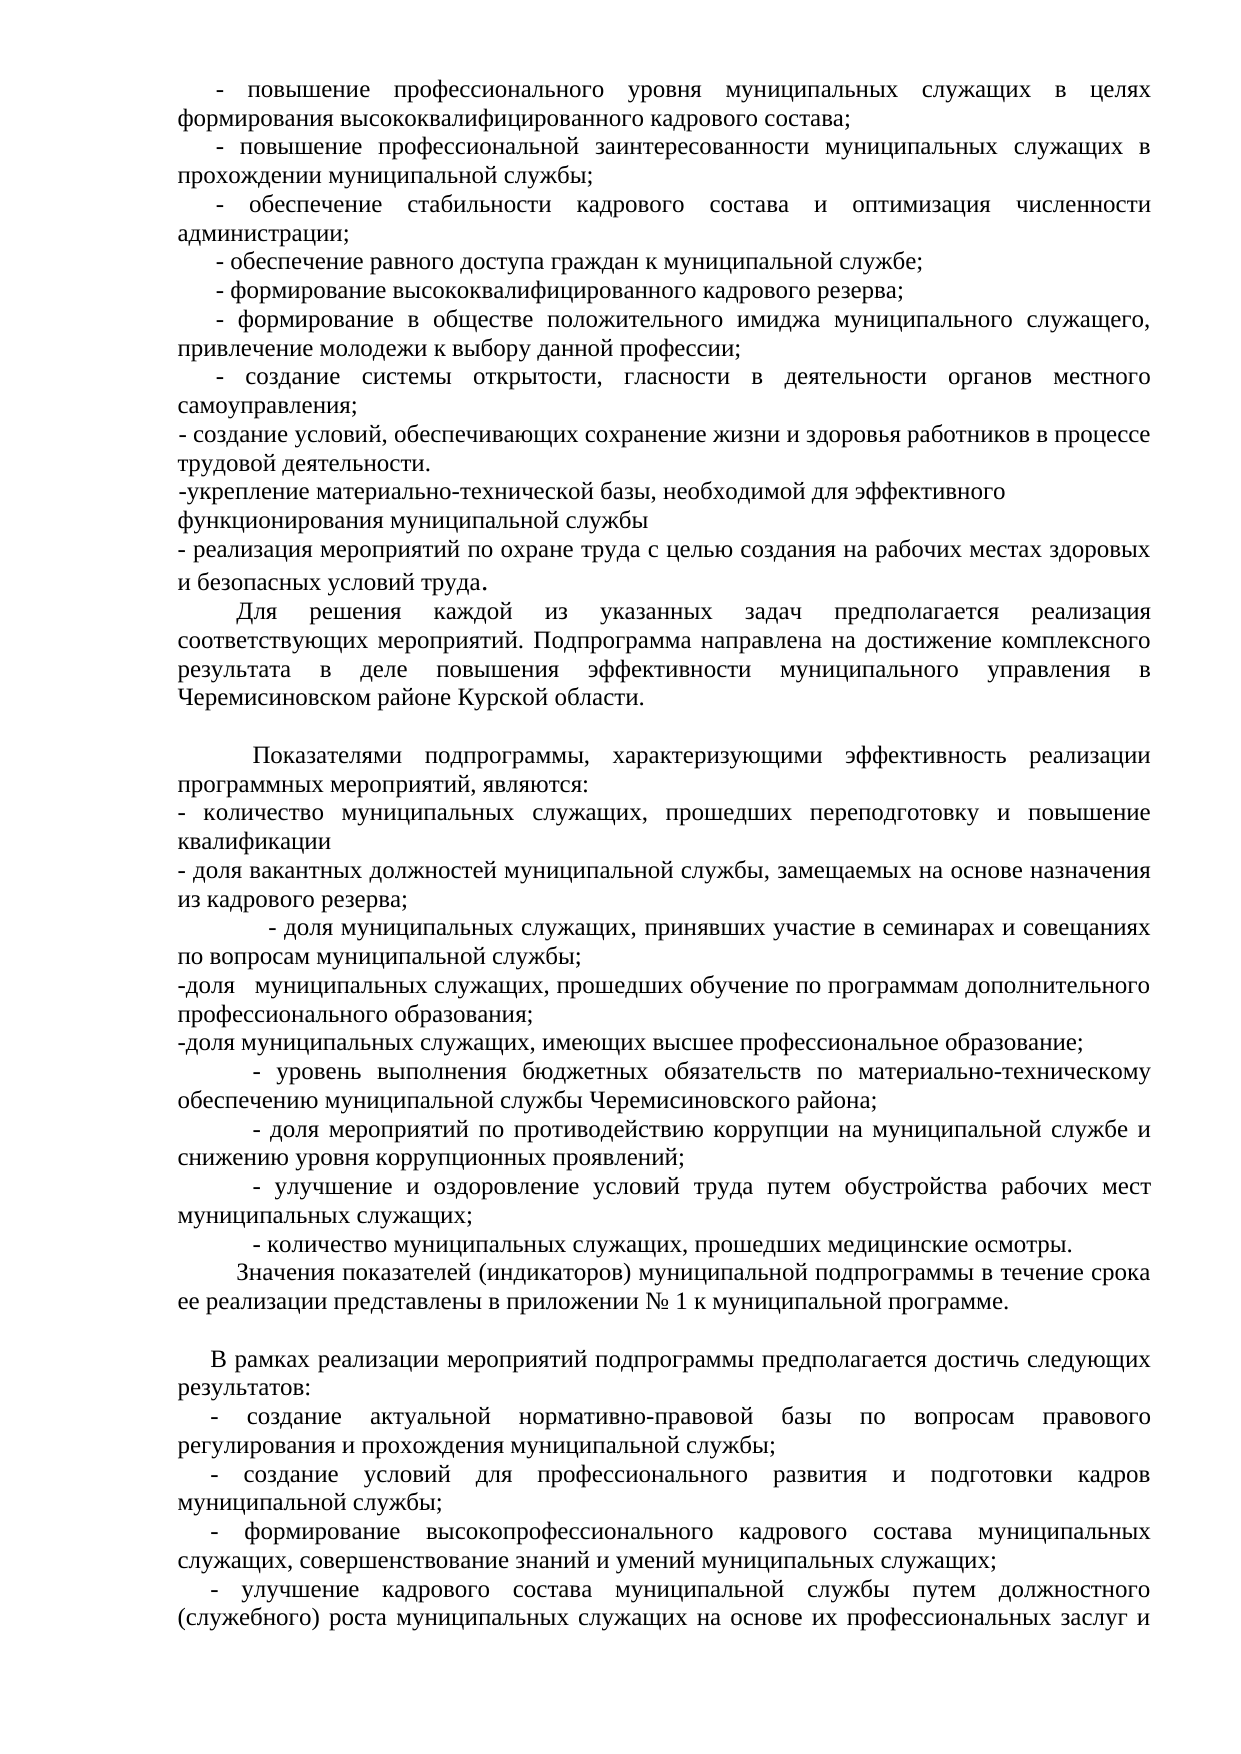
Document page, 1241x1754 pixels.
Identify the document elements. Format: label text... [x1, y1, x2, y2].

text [177, 1574, 1152, 1631]
text - создание условий для профессионального развития и подготовки кадров муниципальной службы; [177, 1459, 1152, 1516]
text - реализация мероприятий по охране труда с целью создания на рабочих местах здоровых и безопасных условий труда. [177, 534, 1152, 596]
text Значения показателей (индикаторов) муниципальной подпрограммы в течение срока ее реализации представлены в приложении № 1 к муниципальной программе. [177, 1257, 1152, 1315]
text -укрепление материально-технической базы, необходимой для эффективного функционирования муниципальной службы [177, 476, 1152, 534]
text - доля мероприятий по противодействию коррупции на муниципальной службе и снижению уровня коррупционных проявлений; [177, 1114, 1152, 1171]
text - доля муниципальных служащих, принявших участие в семинарах и совещаниях по вопросам муниципальной службы; [177, 912, 1152, 970]
text - количество муниципальных служащих, прошедших медицинские осмотры. [177, 1229, 1152, 1257]
text - создание условий, обеспечивающих сохранение жизни и здоровья работников в процессе трудовой деятельности. [177, 419, 1152, 476]
text - количество муниципальных служащих, прошедших переподготовку и повышение квалификации [177, 797, 1152, 855]
text - формирование высококвалифицированного кадрового резерва; [177, 275, 1152, 304]
text - доля вакантных должностей муниципальной службы, замещаемых на основе назначения из кадрового резерва; [177, 855, 1152, 912]
text - улучшение и оздоровление условий труда путем обустройства рабочих мест муниципальных служащих; [177, 1171, 1152, 1229]
text Показателями подпрограммы, характеризующими эффективность реализации программных мероприятий, являются: [177, 740, 1152, 797]
text - создание системы открытости, гласности в деятельности органов местного самоуправления; [177, 361, 1152, 419]
text - формирование высокопрофессионального кадрового состава муниципальных служащих, совершенствование знаний и умений муниципальных служащих; [177, 1516, 1152, 1574]
text - обеспечение стабильности кадрового состава и оптимизация численности администрации; [177, 189, 1152, 246]
text - обеспечение равного доступа граждан к муниципальной службе; [177, 246, 1152, 275]
text - создание актуальной нормативно-правовой базы по вопросам правового регулирования и прохождения муниципальной службы; [177, 1401, 1152, 1459]
text -доля муниципальных служащих, прошедших обучение по программам дополнительного профессионального образования; [177, 970, 1152, 1027]
text - уровень выполнения бюджетных обязательств по материально-техническому обеспечению муниципальной службы Черемисиновского района; [177, 1056, 1152, 1114]
text -доля муниципальных служащих, имеющих высшее профессиональное образование; [177, 1027, 1152, 1056]
text - формирование в обществе положительного имиджа муниципального служащего, привлечение молодежи к выбору данной профессии; [177, 304, 1152, 361]
text В рамках реализации мероприятий подпрограммы предполагается достичь следующих результатов: [177, 1344, 1152, 1401]
text - повышение профессионального уровня муниципальных служащих в целях формирования высококвалифицированного кадрового состава; [177, 74, 1152, 131]
text Для решения каждой из указанных задач предполагается реализация соответствующих мероприятий. Подпрограмма направлена на достижение комплексного результата в деле повышения эффективности муниципального управления в Черемисиновском районе Курской области. [177, 596, 1152, 711]
text - повышение профессиональной заинтересованности муниципальных служащих в прохождении муниципальной службы; [177, 131, 1152, 189]
